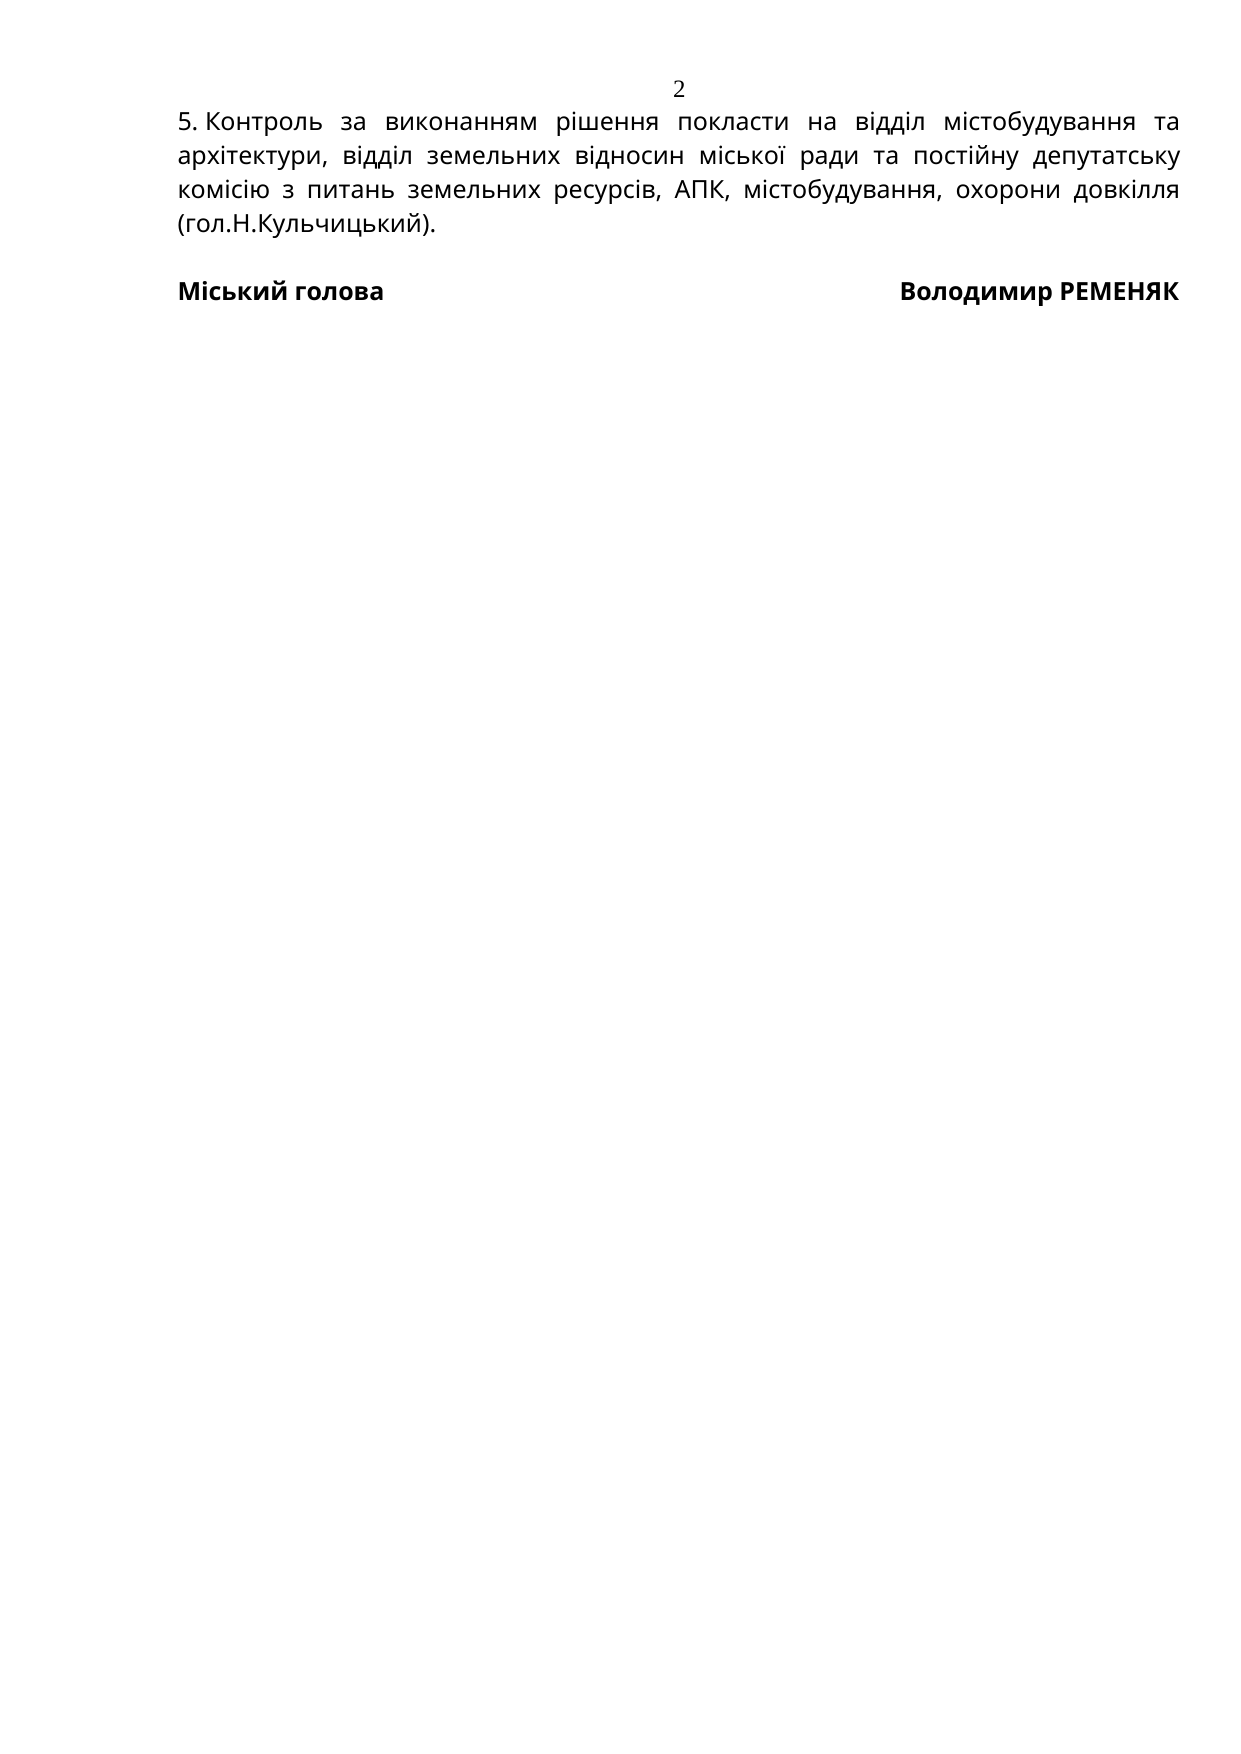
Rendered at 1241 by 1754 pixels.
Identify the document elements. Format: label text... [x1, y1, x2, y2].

list Контроль за виконанням рішення покласти на відділ містобудування та архітектури, відділ земельних відносин міської ради та постійну депутатську комісію з питань земельних ресурсів, АПК, містобудування, охорони довкілля (гол.Н.Кульчицький). [177, 103, 1181, 240]
text Міський голова Володимир РЕМЕНЯК [177, 274, 1181, 308]
